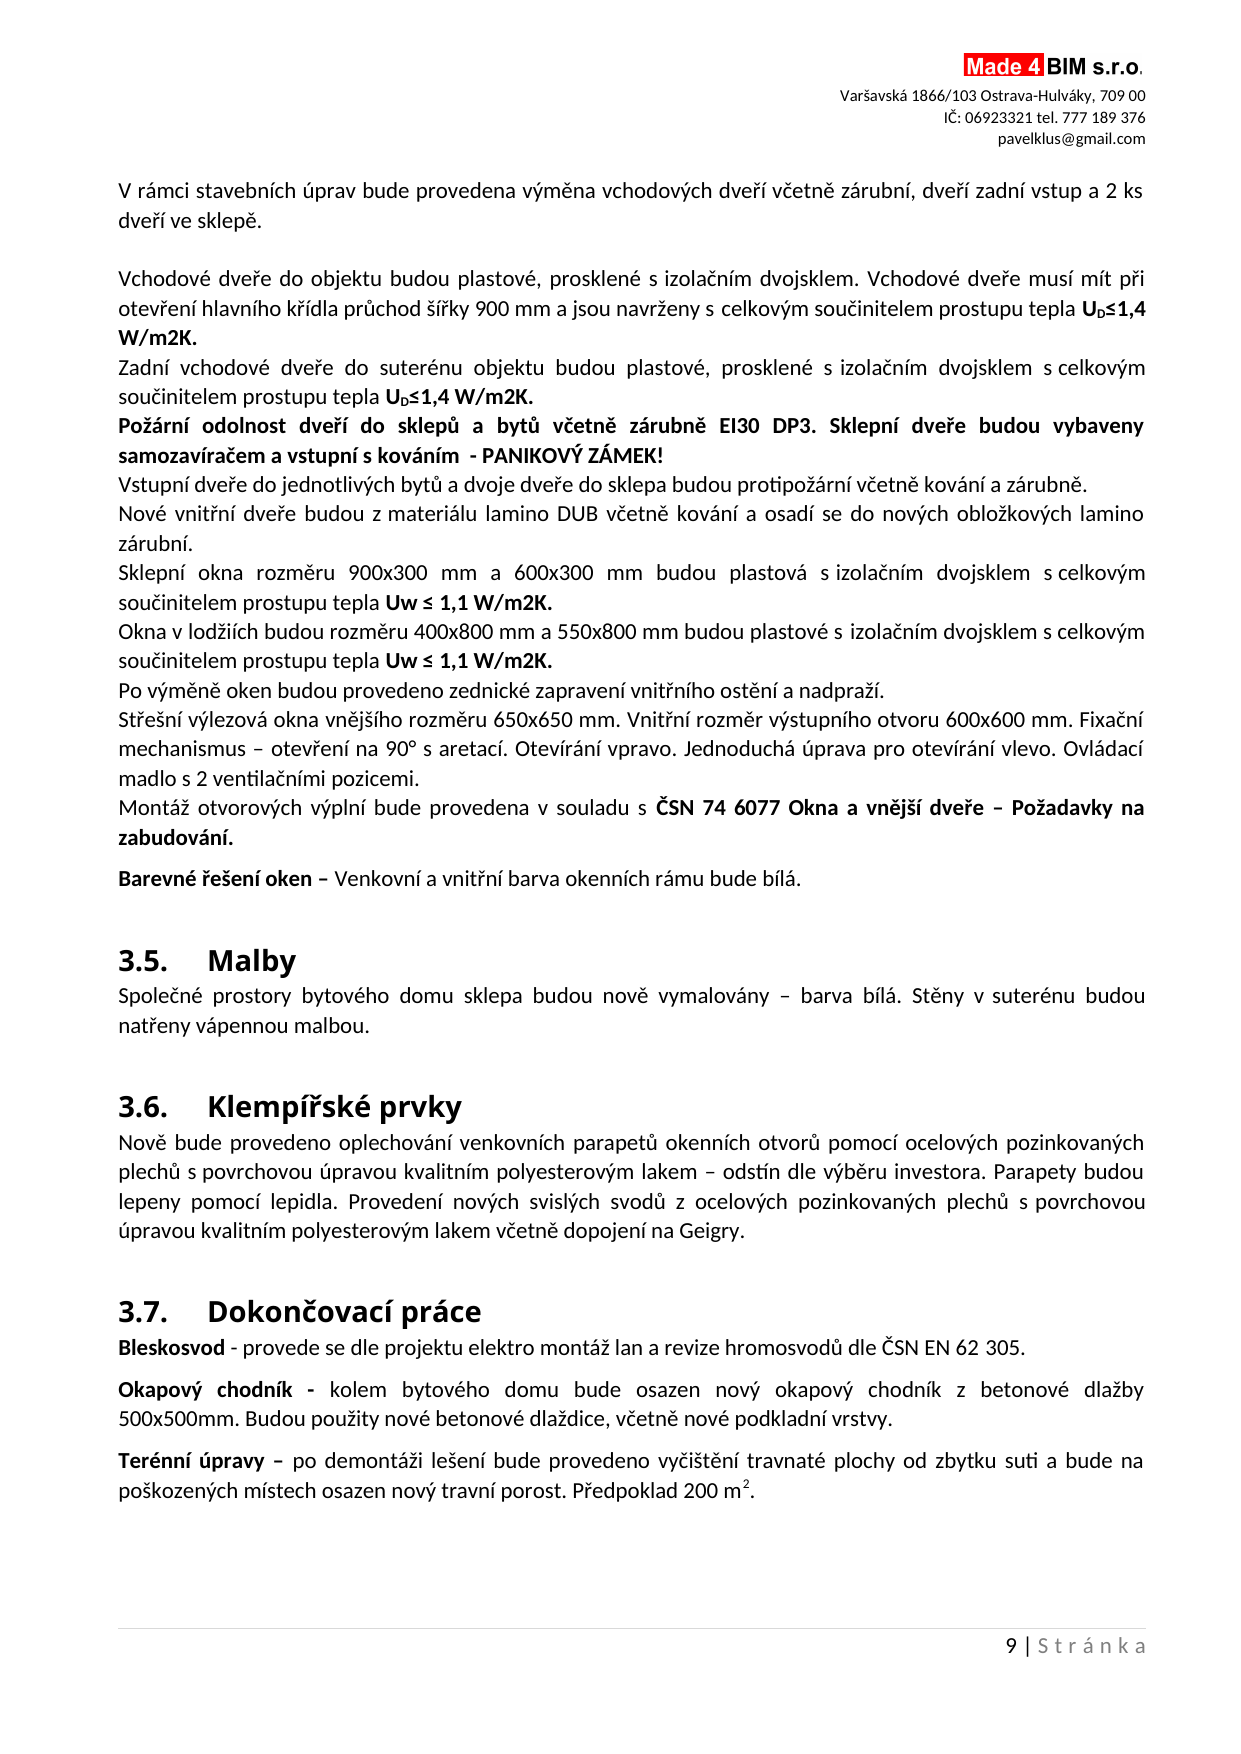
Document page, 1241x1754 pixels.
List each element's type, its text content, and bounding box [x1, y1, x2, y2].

subtitle 3.6. Klempířské prvky [118, 1086, 1146, 1126]
text Zadní vchodové dveře do suterénu objektu budou plastové, prosklené s izolačním dvojsklem s celkovým součinitelem prostupu tepla UD≤1,4 W/m2K. [118, 353, 1146, 410]
text Okapový chodník - kolem bytového domu bude osazen nový okapový chodník z betonové dlažby 500x500mm. Budou použity nové betonové dlaždice, včetně nové podkladní vrstvy. [118, 1375, 1146, 1433]
text Požární odolnost dveří do sklepů a bytů včetně zárubně EI30 DP3. Sklepní dveře budou vybaveny samozavíračem a vstupní s kováním - PANIKOVÝ ZÁMEK! [118, 411, 1146, 469]
text Nové vnitřní dveře budou z materiálu lamino DUB včetně kování a osadí se do nových obložkových lamino zárubní. [118, 499, 1146, 557]
subtitle 3.5. Malby [118, 940, 1146, 980]
text Okna v lodžiích budou rozměru 400x800 mm a 550x800 mm budou plastové s izolačním dvojsklem s celkovým součinitelem prostupu tepla Uw ≤ 1,1 W/m2K. [118, 617, 1146, 674]
text Společné prostory bytového domu sklepa budou nově vymalovány – barva bílá. Stěny v suterénu budou natřeny vápennou malbou. [118, 982, 1146, 1039]
text Po výměně oken budou provedeno zednické zapravení vnitřního ostění a nadpraží. [118, 676, 1146, 704]
text Sklepní okna rozměru 900x300 mm a 600x300 mm budou plastová s izolačním dvojsklem s celkovým součinitelem prostupu tepla Uw ≤ 1,1 W/m2K. [118, 558, 1146, 616]
text Bleskosvod - provede se dle projektu elektro montáž lan a revize hromosvodů dle ČSN EN 62 305. [118, 1333, 1146, 1361]
text Střešní výlezová okna vnějšího rozměru 650x650 mm. Vnitřní rozměr výstupního otvoru 600x600 mm. Fixační mechanismus – otevření na 90° s aretací. Otevírání vpravo. Jednoduchá úprava pro otevírání vlevo. Ovládací madlo s 2 ventilačními pozicemi. [118, 705, 1146, 792]
text Barevné řešení oken – Venkovní a vnitřní barva okenních rámu bude bílá. [118, 864, 1146, 893]
text Terénní úpravy – po demontáži lešení bude provedeno vyčištění travnaté plochy od zbytku suti a bude na poškozených místech osazen nový travní porost. Předpoklad 200 m2. [118, 1446, 1146, 1504]
text Vstupní dveře do jednotlivých bytů a dvoje dveře do sklepa budou protipožární včetně kování a zárubně. [118, 470, 1146, 498]
picture [963, 53, 1142, 76]
text Vchodové dveře do objektu budou plastové, prosklené s izolačním dvojsklem. Vchodové dveře musí mít při otevření hlavního křídla průchod šířky 900 mm a jsou navrženy s celkovým součinitelem prostupu tepla UD≤1,4 W/m2K. [118, 264, 1146, 351]
text Nově bude provedeno oplechování venkovních parapetů okenních otvorů pomocí ocelových pozinkovaných plechů s povrchovou úpravou kvalitním polyesterovým lakem – odstín dle výběru investora. Parapety budou lepeny pomocí lepidla. Provedení nových svislých svodů z ocelových pozinkovaných plechů s povrchovou úpravou kvalitním polyesterovým lakem včetně dopojení na Geigry. [118, 1128, 1146, 1244]
text Montáž otvorových výplní bude provedena v souladu s ČSN 74 6077 Okna a vnější dveře – Požadavky na zabudování. [118, 793, 1146, 851]
text V rámci stavebních úprav bude provedena výměna vchodových dveří včetně zárubní, dveří zadní vstup a 2 ks dveří ve sklepě. [118, 176, 1146, 234]
subtitle 3.7. Dokončovací práce [118, 1292, 1146, 1331]
